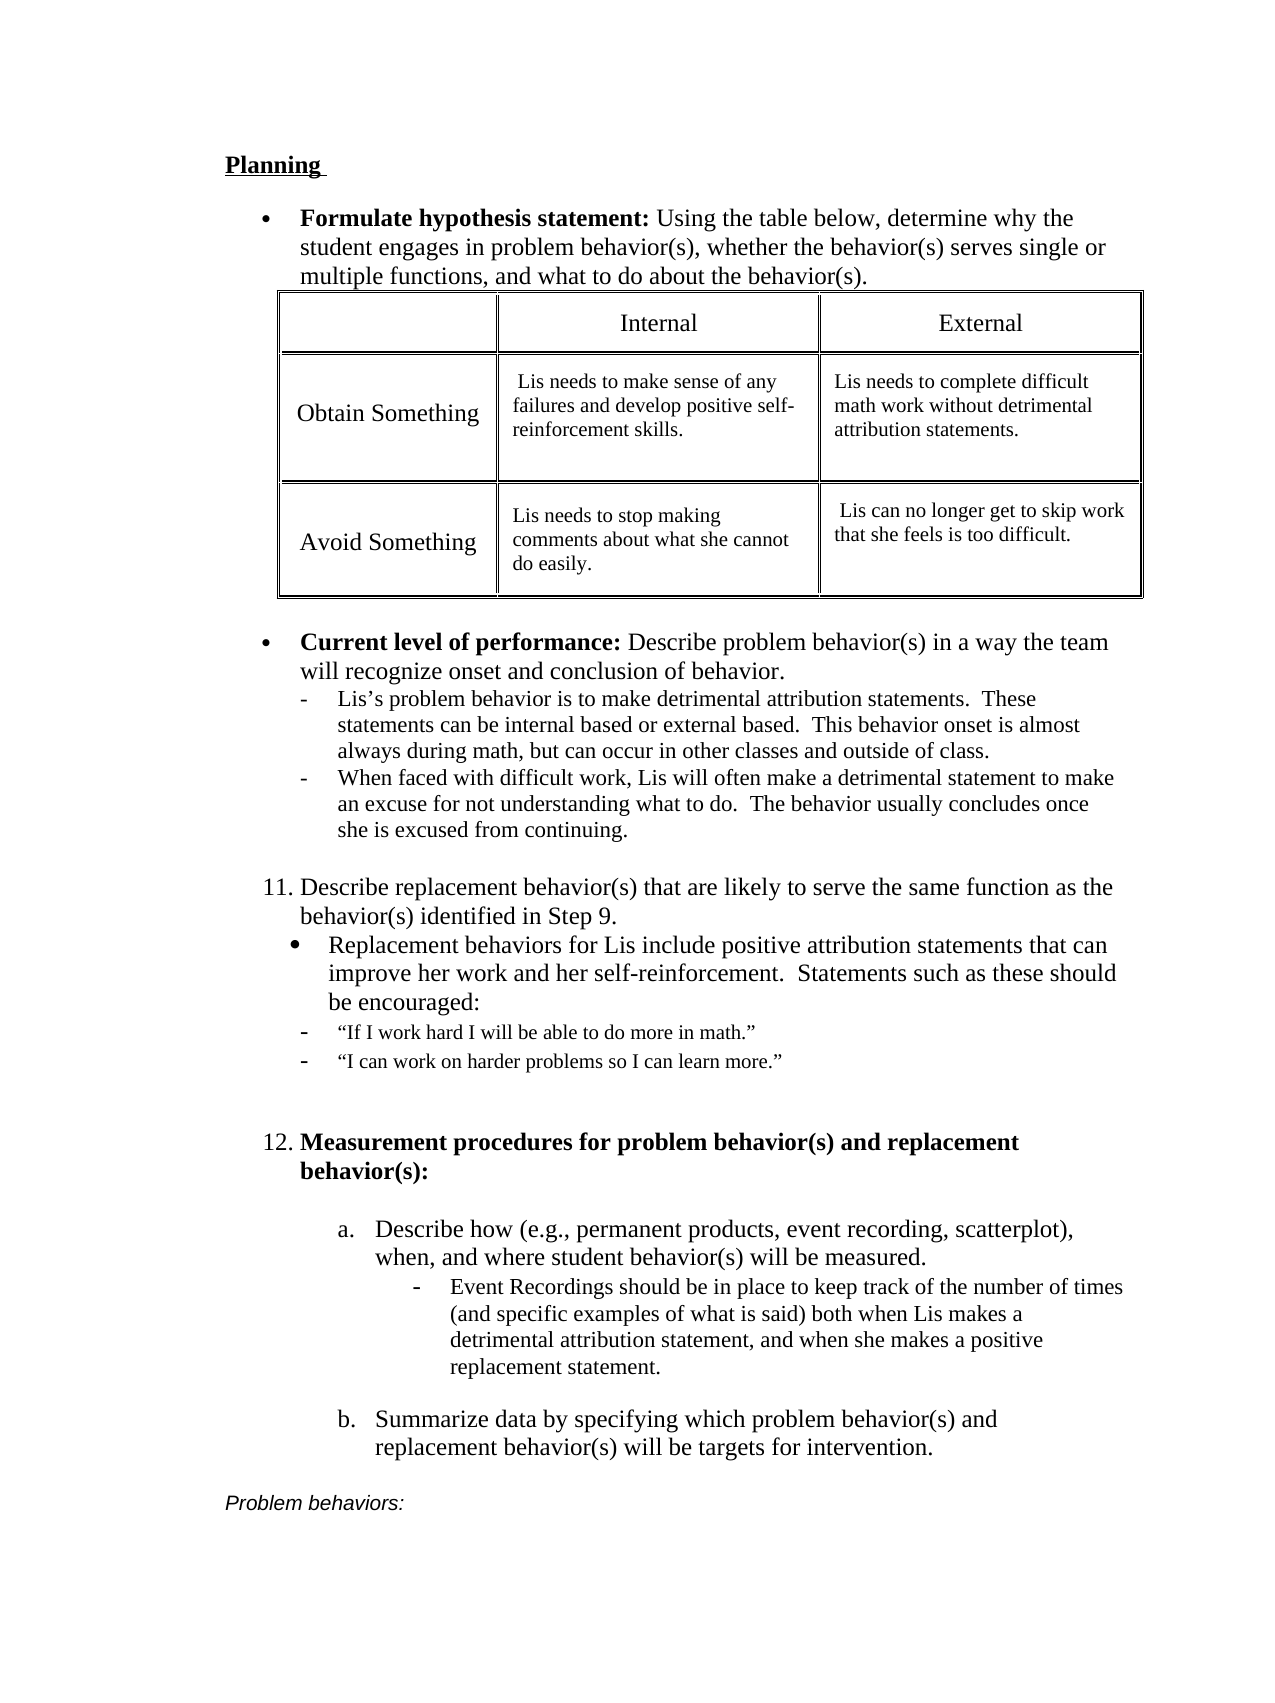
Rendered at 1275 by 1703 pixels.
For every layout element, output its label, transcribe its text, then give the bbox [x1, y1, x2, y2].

table_header Internal [498, 293, 819, 351]
table_header [280, 293, 498, 351]
list When faced with difficult work, Lis will often make a detrimental statement to make an excuse for not understanding what to do. The behavior usually concludes once she is excused from continuing. [300, 764, 1125, 843]
text Planning [225, 150, 1125, 179]
list Replacement behaviors for Lis include positive attribution statements that can improve her work and her self-reinforcement. Statements such as these should be encouraged: [291, 930, 1125, 1016]
list Event Recordings should be in place to keep track of the number of times (and specific examples of what is said) both when Lis makes a detrimental attribution statement, and when she makes a positive replacement statement. [412, 1271, 1125, 1379]
table_cell Lis can no longer get to skip work that she feels is too difficult. [820, 480, 1141, 595]
table_header External [820, 293, 1140, 351]
table_cell Obtain Something [280, 351, 496, 480]
list “If I work hard I will be able to do more in math.” [300, 1016, 1125, 1045]
list Describe how (e.g., permanent products, event recording, scatterplot), when, and where student behavior(s) will be measured. [337, 1214, 1125, 1271]
table_cell Lis needs to make sense of any failures and develop positive self-reinforcement skills. [499, 355, 818, 480]
list Lis’s problem behavior is to make detrimental attribution statements. These statements can be internal based or external based. This behavior onset is almost always during math, but can occur in other classes and outside of class. [300, 685, 1125, 764]
list Describe replacement behavior(s) that are likely to serve the same function as the behavior(s) identified in Step 9. [262, 872, 1125, 929]
list “I can work on harder problems so I can learn more.” [300, 1045, 1125, 1073]
table_cell Avoid Something [280, 480, 498, 595]
text Problem behaviors: [225, 1490, 1125, 1514]
list Measurement procedures for problem behavior(s) and replacement behavior(s): [262, 1127, 1125, 1184]
table_cell Lis needs to stop making comments about what she cannot do easily. [498, 484, 819, 595]
list Formulate hypothesis statement: Using the table below, determine why the student engages in problem behavior(s), whether the behavior(s) serves single or multiple functions, and what to do about the behavior(s). [262, 203, 1125, 289]
list Current level of performance: Describe problem behavior(s) in a way the team will recognize onset and conclusion of behavior. [262, 627, 1125, 684]
table_cell Lis needs to complete difficult math work without detrimental attribution statements. [821, 351, 1141, 480]
list Summarize data by specifying which problem behavior(s) and replacement behavior(s) will be targets for intervention. [337, 1404, 1125, 1461]
